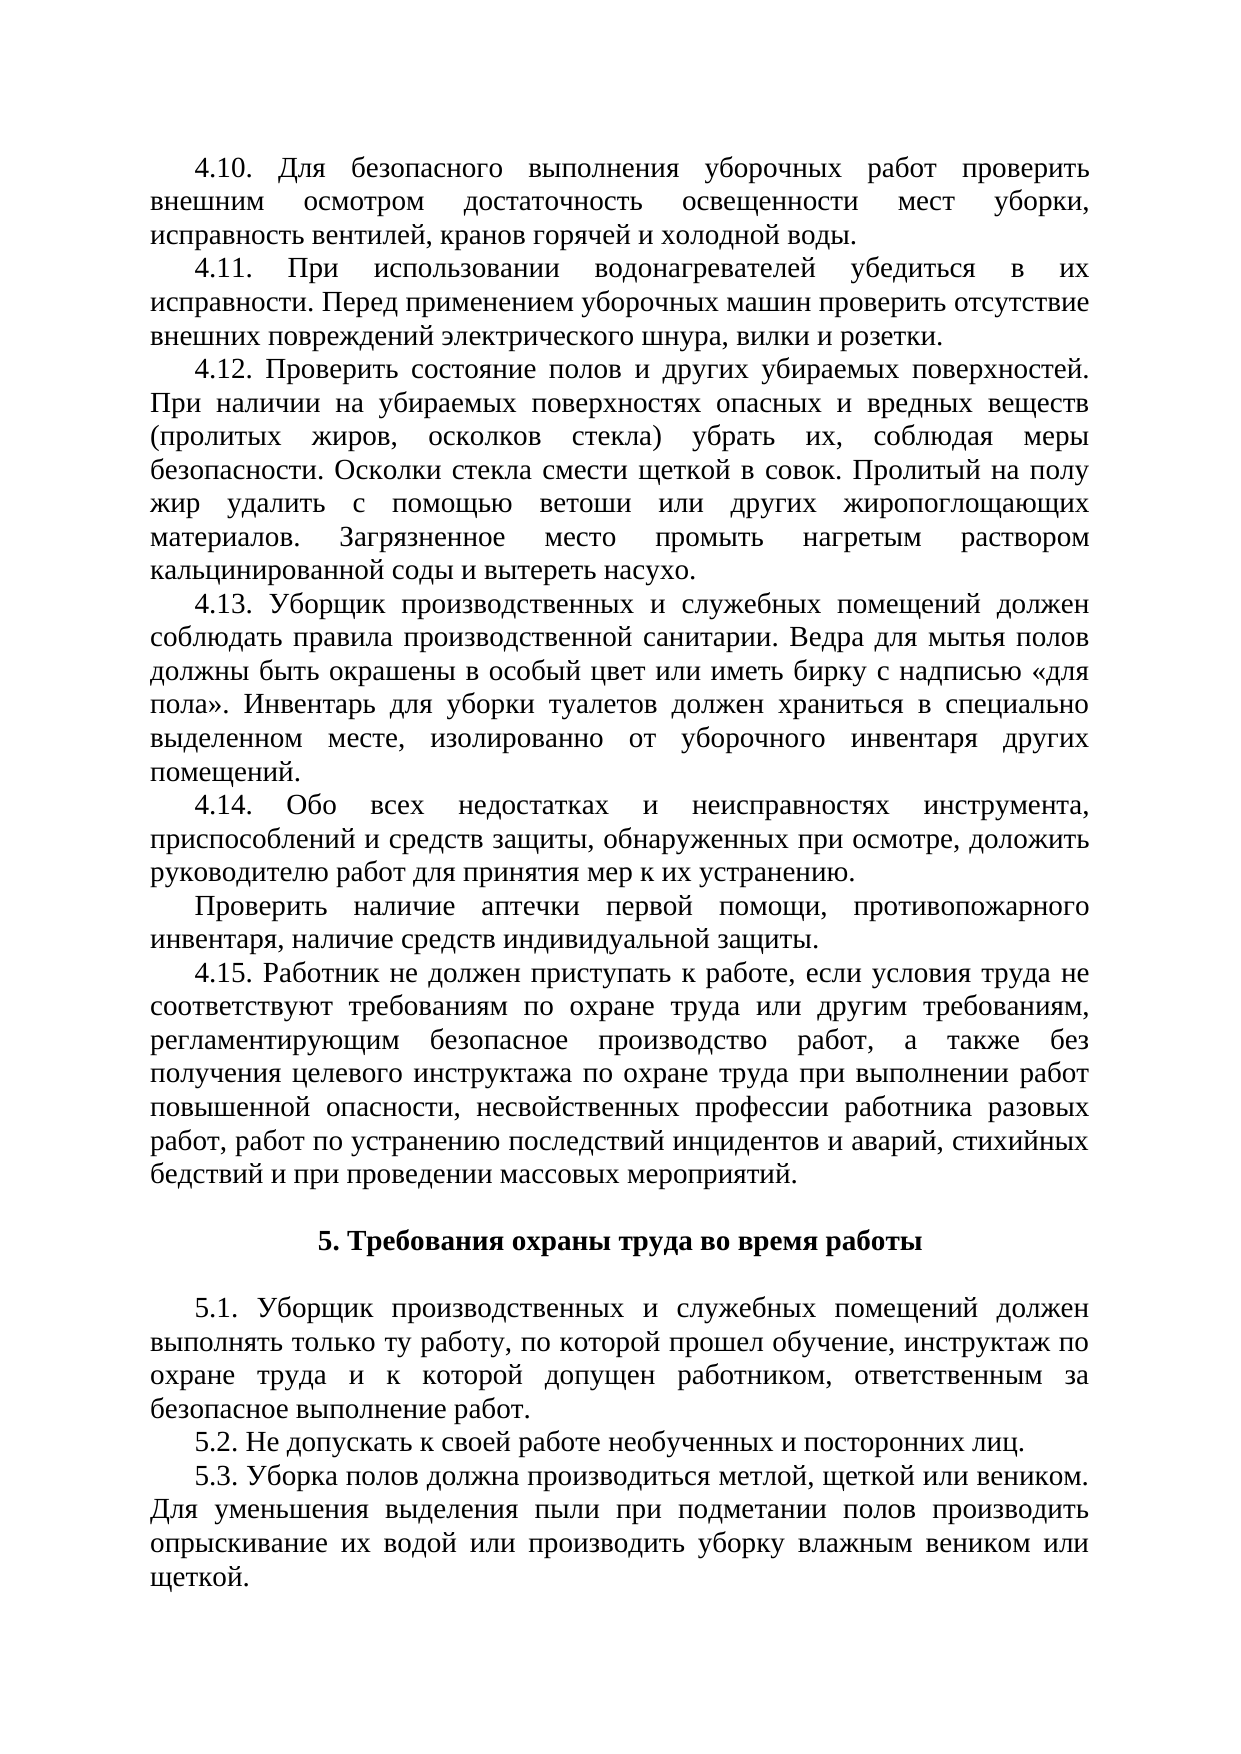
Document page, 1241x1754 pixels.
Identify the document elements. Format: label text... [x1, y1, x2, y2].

text Проверить наличие аптечки первой помощи, противопожарного инвентаря, наличие средств индивидуальной защиты. [150, 888, 1090, 955]
text 5.2. Не допускать к своей работе необученных и посторонних лиц. [150, 1424, 1090, 1458]
text 4.11. При использовании водонагревателей убедиться в их исправности. Перед применением уборочных машин проверить отсутствие внешних повреждений электрического шнура, вилки и розетки. [150, 251, 1090, 351]
text 5.3. Уборка полов должна производиться метлой, щеткой или веником. Для уменьшения выделения пыли при подметании полов производить опрыскивание их водой или производить уборку влажным веником или щеткой. [150, 1458, 1090, 1592]
text 5. Требования охраны труда во время работы [150, 1223, 1090, 1257]
text 4.15. Работник не должен приступать к работе, если условия труда не соответствуют требованиям по охране труда или другим требованиям, регламентирующим безопасное производство работ, а также без получения целевого инструктажа по охране труда при выполнении работ повышенной опасности, несвойственных профессии работника разовых работ, работ по устранению последствий инцидентов и аварий, стихийных бедствий и при проведении массовых мероприятий. [150, 955, 1090, 1190]
text 5.1. Уборщик производственных и служебных помещений должен выполнять только ту работу, по которой прошел обучение, инструктаж по охране труда и к которой допущен работником, ответственным за безопасное выполнение работ. [150, 1290, 1090, 1424]
text 4.12. Проверить состояние полов и других убираемых поверхностей. При наличии на убираемых поверхностях опасных и вредных веществ (пролитых жиров, осколков стекла) убрать их, соблюдая меры безопасности. Осколки стекла смести щеткой в совок. Пролитый на полу жир удалить с помощью ветоши или других жиропоглощающих материалов. Загрязненное место промыть нагретым раствором кальцинированной соды и вытереть насухо. [150, 351, 1090, 586]
text 4.13. Уборщик производственных и служебных помещений должен соблюдать правила производственной санитарии. Ведра для мытья полов должны быть окрашены в особый цвет или иметь бирку с надписью «для пола». Инвентарь для уборки туалетов должен храниться в специально выделенном месте, изолированно от уборочного инвентаря других помещений. [150, 586, 1090, 787]
text 4.10. Для безопасного выполнения уборочных работ проверить внешним осмотром достаточность освещенности мест уборки, исправность вентилей, кранов горячей и холодной воды. [150, 150, 1090, 251]
text 4.14. Обо всех недостатках и неисправностях инструмента, приспособлений и средств защиты, обнаруженных при осмотре, доложить руководителю работ для принятия мер к их устранению. [150, 787, 1090, 888]
